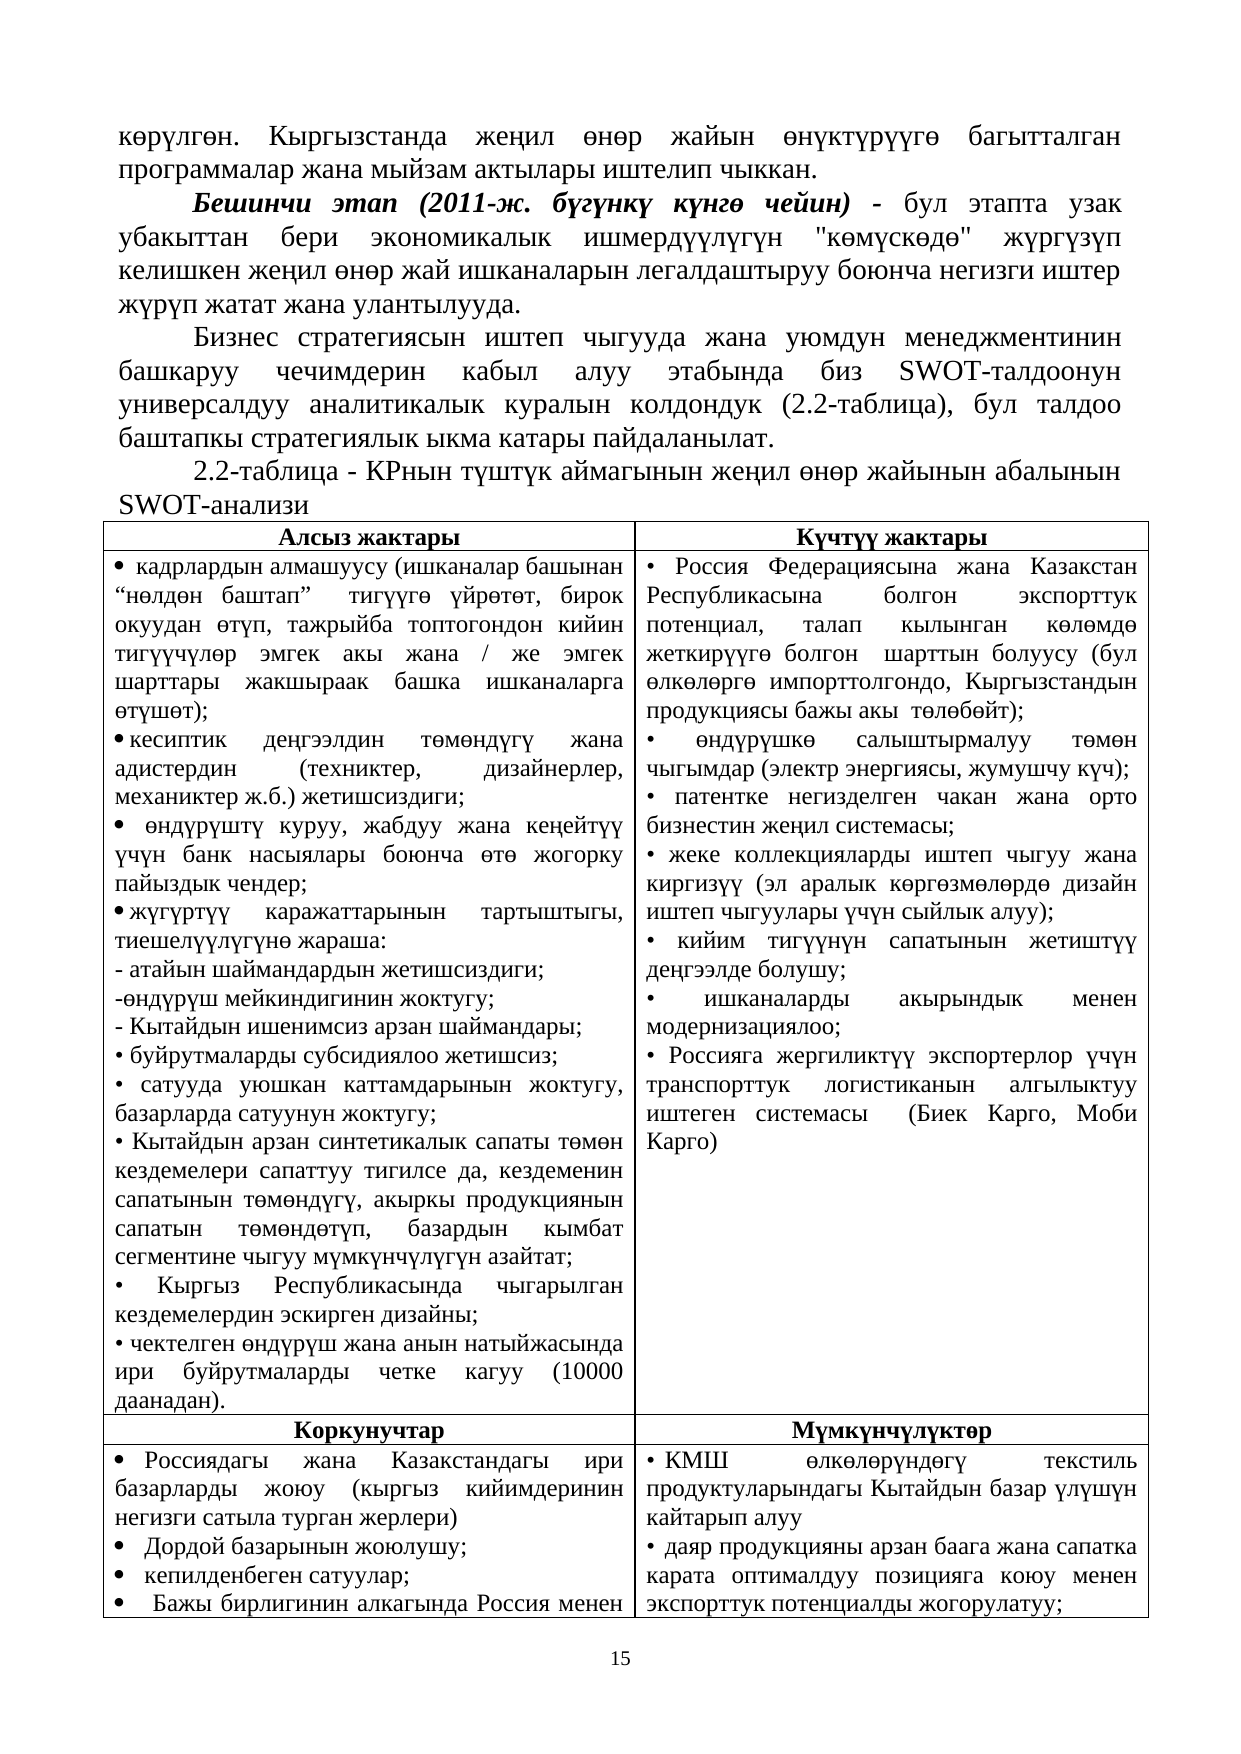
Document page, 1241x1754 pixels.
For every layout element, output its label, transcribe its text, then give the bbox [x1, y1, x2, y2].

table_cell Мүмкүнчүлүктөр [636, 1415, 1148, 1444]
list 2.2-таблица - КРнын түштүк аймагынын жеңил өнөр жайынын абалынын SWOT-анализи [118, 453, 1122, 521]
list Бизнес стратегиясын иштеп чыгууда жана уюмдун менеджментинин башкаруу чечимдерин кабыл алуу этабында биз SWOT-талдоонун универсалдуу аналитикалык куралын колдондук (2.2-таблица), бул талдоо баштапкы стратегиялык ыкма катары пайдаланылат. [118, 319, 1122, 453]
table_cell • Россия Федерациясына жана Казакстан Республикасына болгон экспорттук потенциал, талап кылынган көлөмдө жеткирүүгө болгон шарттын болуусу (бул өлкөлөргө импорттолгондо, Кыргызстандын продукциясы бажы акы төлөбөйт); • өндүрүшкө салыштырмалуу төмөн чыгымдар (электр энергиясы, жумушчу күч); • патентке негизделген чакан жана орто бизнестин жеңил системасы; • жеке коллекцияларды иштеп чыгуу жана киргизүү (эл аралык көргөзмөлөрдө дизайн иштеп чыгуулары үчүн сыйлык алуу); • кийим тигүүнүн сапатынын жетиштүү деңгээлде болушу; • ишканаларды акырындык менен модернизациялоо; • Россияга жергиликтүү экспортерлор үчүн транспорттук логистиканын алгылыктуу иштеген системасы (Биек Карго, Моби Карго) [636, 551, 1148, 1414]
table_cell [104, 1445, 634, 1617]
table_cell кадрлардын алмашуусу (ишканалар башынан “нөлдөн баштап” тигүүгө үйрөтөт, бирок окуудан өтүп, тажрыйба топтогондон кийин тигүүчүлөр эмгек акы жана / же эмгек шарттары жакшыраак башка ишканаларга өтүшөт); кесиптик деңгээлдин төмөндүгү жана адистердин (техниктер, дизайнерлер, механиктер ж.б.) жетишсиздиги; өндүрүштү куруу, жабдуу жана кеңейтүү үчүн банк насыялары боюнча өтө жогорку пайыздык чендер; жүгүртүү каражаттарынын тартыштыгы, тиешелүүлүгүнө жараша: - атайын шаймандардын жетишсиздиги; -өндүрүш мейкиндигинин жоктугу; - Кытайдын ишенимсиз арзан шаймандары; • буйрутмаларды субсидиялоо жетишсиз; • сатууда уюшкан каттамдарынын жоктугу, базарларда сатуунун жоктугу; • Кытайдын арзан синтетикалык сапаты төмөн кездемелери сапаттуу тигилсе да, кездеменин сапатынын төмөндүгү, акыркы продукциянын сапатын төмөндөтүп, базардын кымбат сегментине чыгуу мүмкүнчүлүгүн азайтат; • Кыргыз Республикасында чыгарылган кездемелердин эскирген дизайны; • чектелген өндүрүш жана анын натыйжасында ири буйрутмаларды четке кагуу (10000 даанадан). [104, 551, 634, 1414]
table_header Күчтүү жактары [636, 522, 1148, 550]
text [118, 118, 1122, 185]
text Бешинчи этап (2011-ж. бүгүнкү күнгө чейин) - бул этапта узак убакыттан бери экономикалык ишмердүүлүгүн "көмүскөдө" жүргүзүп келишкен жеңил өнөр жай ишканаларын легалдаштыруу боюнча негизги иштер жүрүп жатат жана улантылууда. [118, 185, 1122, 319]
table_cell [636, 1445, 1148, 1617]
table_header Алсыз жактары [104, 522, 634, 550]
table_cell Коркунучтар [104, 1415, 634, 1444]
